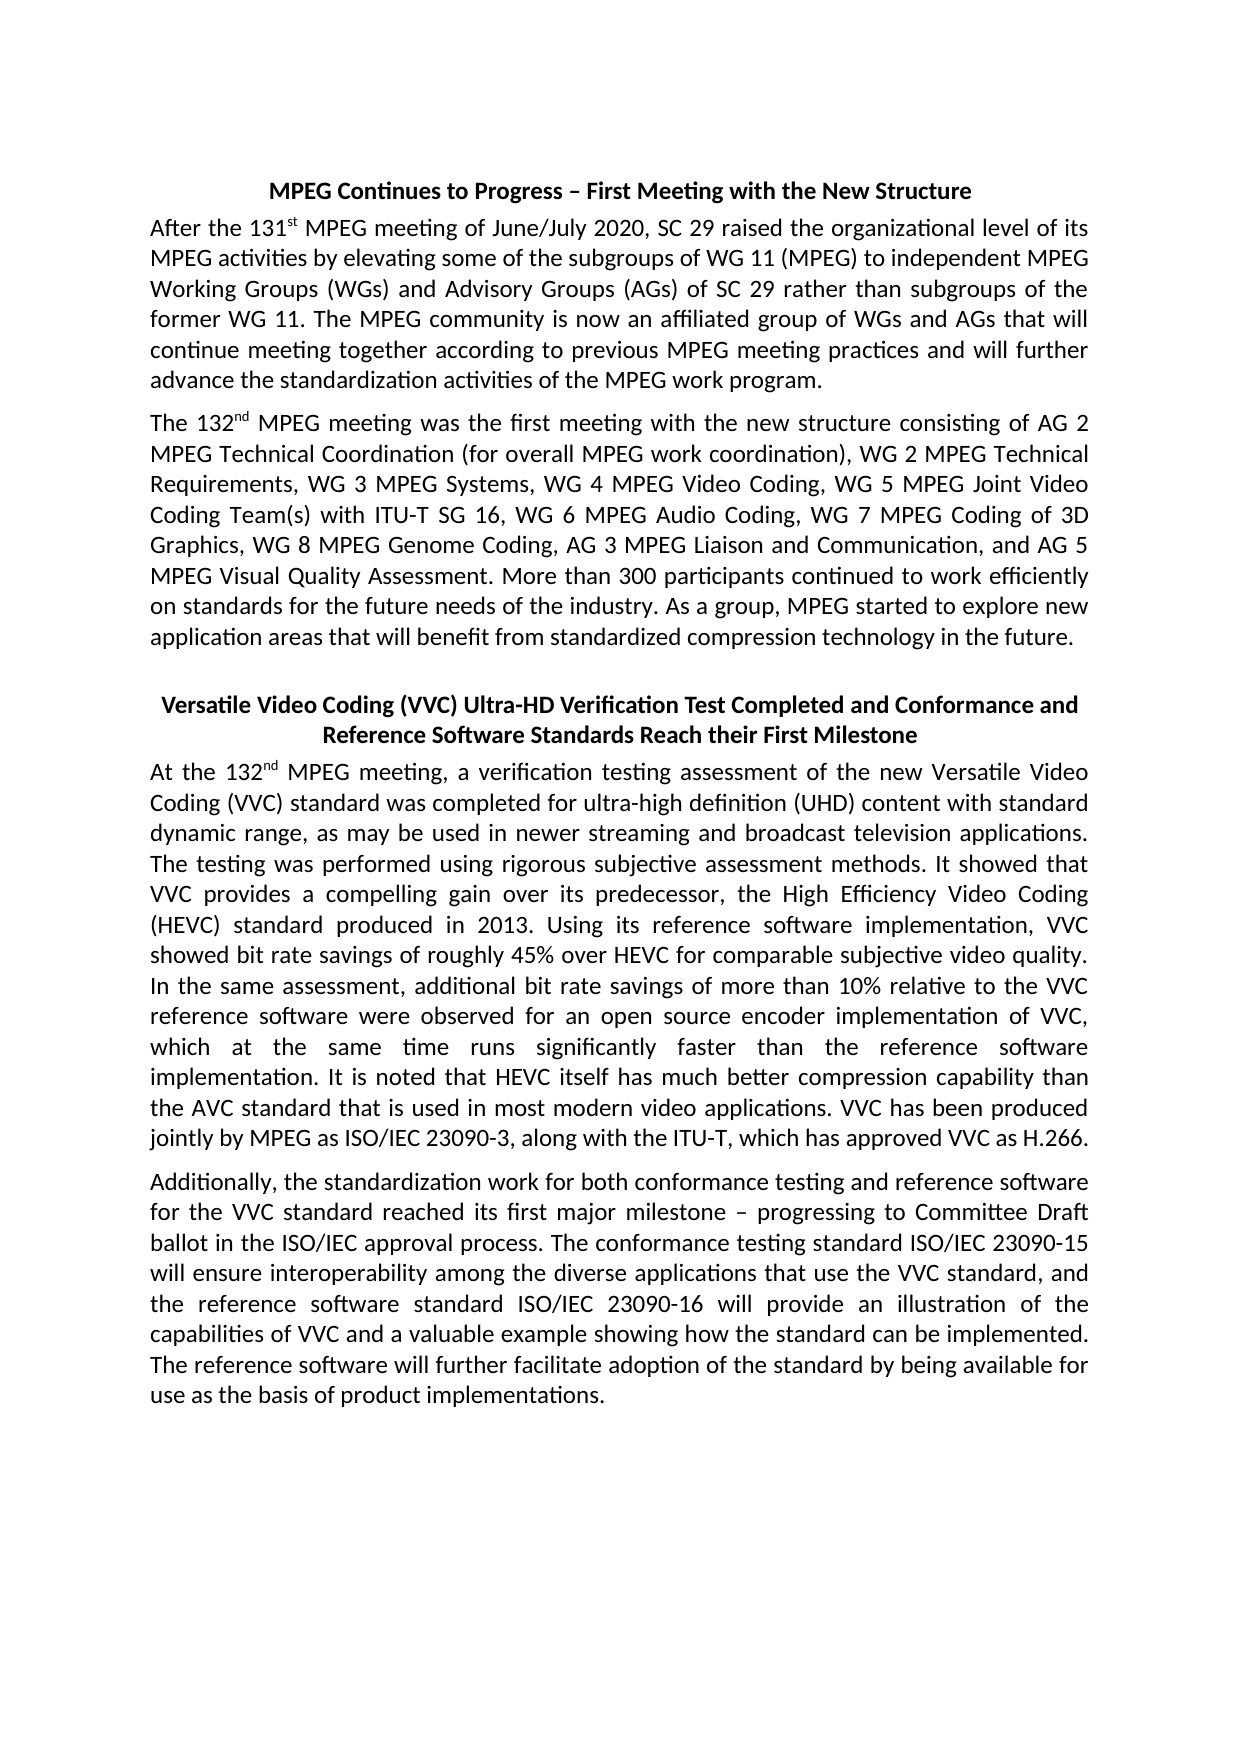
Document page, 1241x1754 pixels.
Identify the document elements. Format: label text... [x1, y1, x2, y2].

text The 132nd MPEG meeting was the first meeting with the new structure consisting of AG 2 MPEG Technical Coordination (for overall MPEG work coordination), WG 2 MPEG Technical Requirements, WG 3 MPEG Systems, WG 4 MPEG Video Coding, WG 5 MPEG Joint Video Coding Team(s) with ITU-T SG 16, WG 6 MPEG Audio Coding, WG 7 MPEG Coding of 3D Graphics, WG 8 MPEG Genome Coding, AG 3 MPEG Liaison and Communication, and AG 5 MPEG Visual Quality Assessment. More than 300 participants continued to work efficiently on standards for the future needs of the industry. As a group, MPEG started to explore new application areas that will benefit from standardized compression technology in the future. [150, 407, 1090, 652]
text After the 131st MPEG meeting of June/July 2020, SC 29 raised the organizational level of its MPEG activities by elevating some of the subgroups of WG 11 (MPEG) to independent MPEG Working Groups (WGs) and Advisory Groups (AGs) of SC 29 rather than subgroups of the former WG 11. The MPEG community is now an affiliated group of WGs and AGs that will continue meeting together according to previous MPEG meeting practices and will further advance the standardization activities of the MPEG work program. [150, 212, 1090, 395]
subtitle Versatile Video Coding (VVC) Ultra-HD Verification Test Completed and Conformance and Reference Software Standards Reach their First Milestone [150, 689, 1090, 750]
text At the 132nd MPEG meeting, a verification testing assessment of the new Versatile Video Coding (VVC) standard was completed for ultra-high definition (UHD) content with standard dynamic range, as may be used in newer streaming and broadcast television applications. The testing was performed using rigorous subjective assessment methods. It showed that VVC provides a compelling gain over its predecessor, the High Efficiency Video Coding (HEVC) standard produced in 2013. Using its reference software implementation, VVC showed bit rate savings of roughly 45% over HEVC for comparable subjective video quality. In the same assessment, additional bit rate savings of more than 10% relative to the VVC reference software were observed for an open source encoder implementation of VVC, which at the same time runs significantly faster than the reference software implementation. It is noted that HEVC itself has much better compression capability than the AVC standard that is used in most modern video applications. VVC has been produced jointly by MPEG as ISO/IEC 23090-3, along with the ITU-T, which has approved VVC as H.266. [150, 756, 1090, 1153]
subtitle MPEG Continues to Progress – First Meeting with the New Structure [150, 175, 1090, 206]
text Additionally, the standardization work for both conformance testing and reference software for the VVC standard reached its first major milestone – progressing to Committee Draft ballot in the ISO/IEC approval process. The conformance testing standard ISO/IEC 23090-15 will ensure interoperability among the diverse applications that use the VVC standard, and the reference software standard ISO/IEC 23090-16 will provide an illustration of the capabilities of VVC and a valuable example showing how the standard can be implemented. The reference software will further facilitate adoption of the standard by being available for use as the basis of product implementations. [150, 1166, 1090, 1410]
